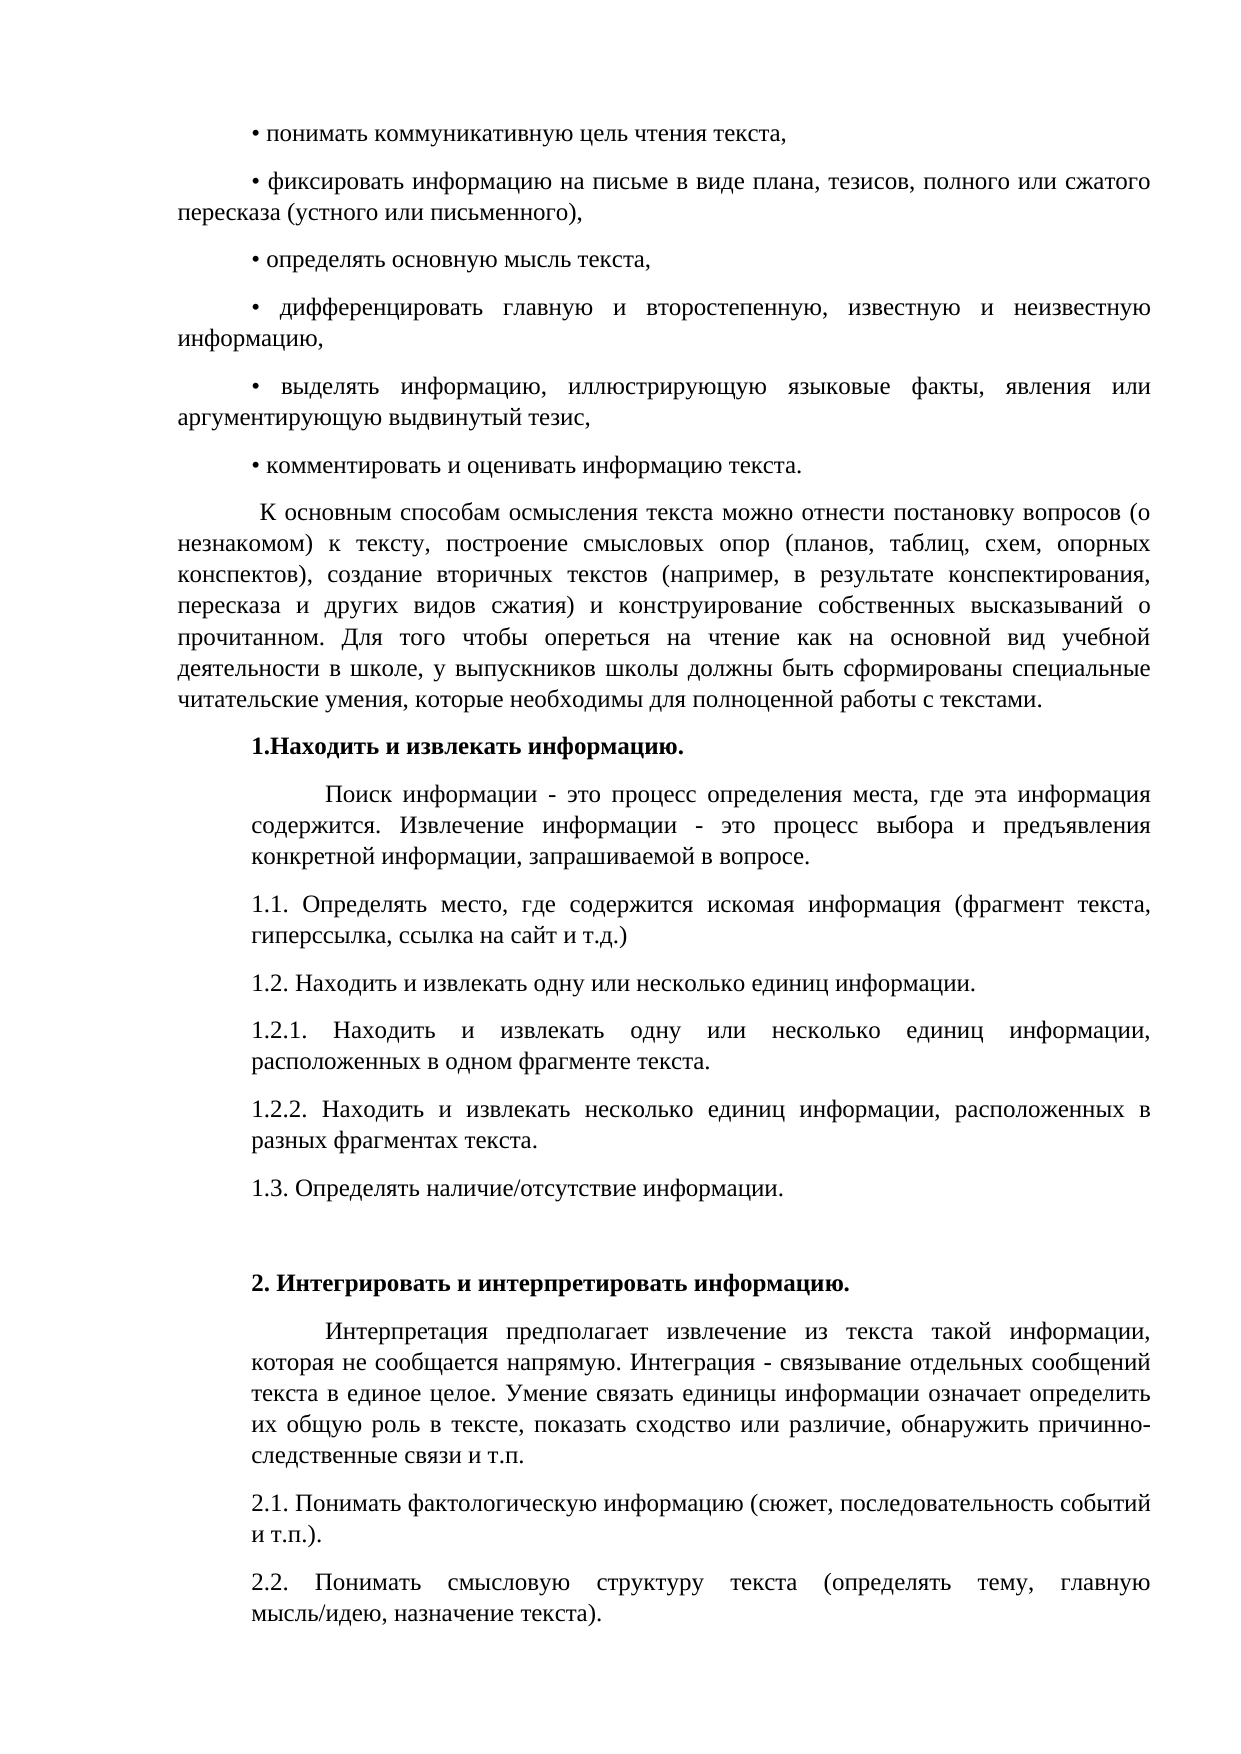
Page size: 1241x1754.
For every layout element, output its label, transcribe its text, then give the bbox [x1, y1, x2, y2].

text 2. Интегрировать и интерпретировать информацию. [251, 1268, 1152, 1297]
text • понимать коммуникативную цель чтения текста, [177, 118, 1152, 147]
text • выделять информацию, иллюстрирующую языковые факты, явления или аргументирующую выдвинутый тезис, [177, 371, 1152, 431]
text 1.3. Определять наличие/отсутствие информации. [251, 1173, 1152, 1202]
text 1.2.1. Находить и извлекать одну или несколько единиц информации, расположенных в одном фрагменте текста. [251, 1015, 1152, 1075]
text 1.2. Находить и извлекать одну или несколько единиц информации. [251, 968, 1152, 996]
text • комментировать и оценивать информацию текста. [177, 450, 1152, 478]
text • определять основную мысль текста, [177, 244, 1152, 273]
text • дифференцировать главную и второстепенную, известную и неизвестную информацию, [177, 292, 1152, 352]
text • фиксировать информацию на письме в виде плана, тезисов, полного или сжатого пересказа (устного или письменного), [177, 166, 1152, 226]
text 2.1. Понимать фактологическую информацию (сюжет, последовательность событий и т.п.). [251, 1488, 1152, 1548]
text 1.1. Определять место, где содержится искомая информация (фрагмент текста, гиперссылка, ссылка на сайт и т.д.) [251, 889, 1152, 949]
text 1.2.2. Находить и извлекать несколько единиц информации, расположенных в разных фрагментах текста. [251, 1094, 1152, 1154]
text 1.Находить и извлекать информацию. [251, 731, 1152, 760]
text Поиск информации - это процесс определения места, где эта информация содержится. Извлечение информации - это процесс выбора и предъявления конкретной информации, запрашиваемой в вопросе. [251, 779, 1152, 870]
text К основным способам осмысления текста можно отнести постановку вопросов (о незнакомом) к тексту, построение смысловых опор (планов, таблиц, схем, опорных конспектов), создание вторичных текстов (например, в результате конспектирования, пересказа и других видов сжатия) и конструирование собственных высказываний о прочитанном. Для того чтобы опереться на чтение как на основной вид учебной деятельности в школе, у выпускников школы должны быть сформированы специальные читательские умения, которые необходимы для полноценной работы с текстами. [177, 497, 1152, 712]
text 2.2. Понимать смысловую структуру текста (определять тему, главную мысль/идею, назначение текста). [251, 1567, 1152, 1626]
text Интерпретация предполагает извлечение из текста такой информации, которая не сообщается напрямую. Интеграция - связывание отдельных сообщений текста в единое целое. Умение связать единицы информации означает определить их общую роль в тексте, показать сходство или различие, обнаружить причинно-следственные связи и т.п. [251, 1316, 1152, 1469]
